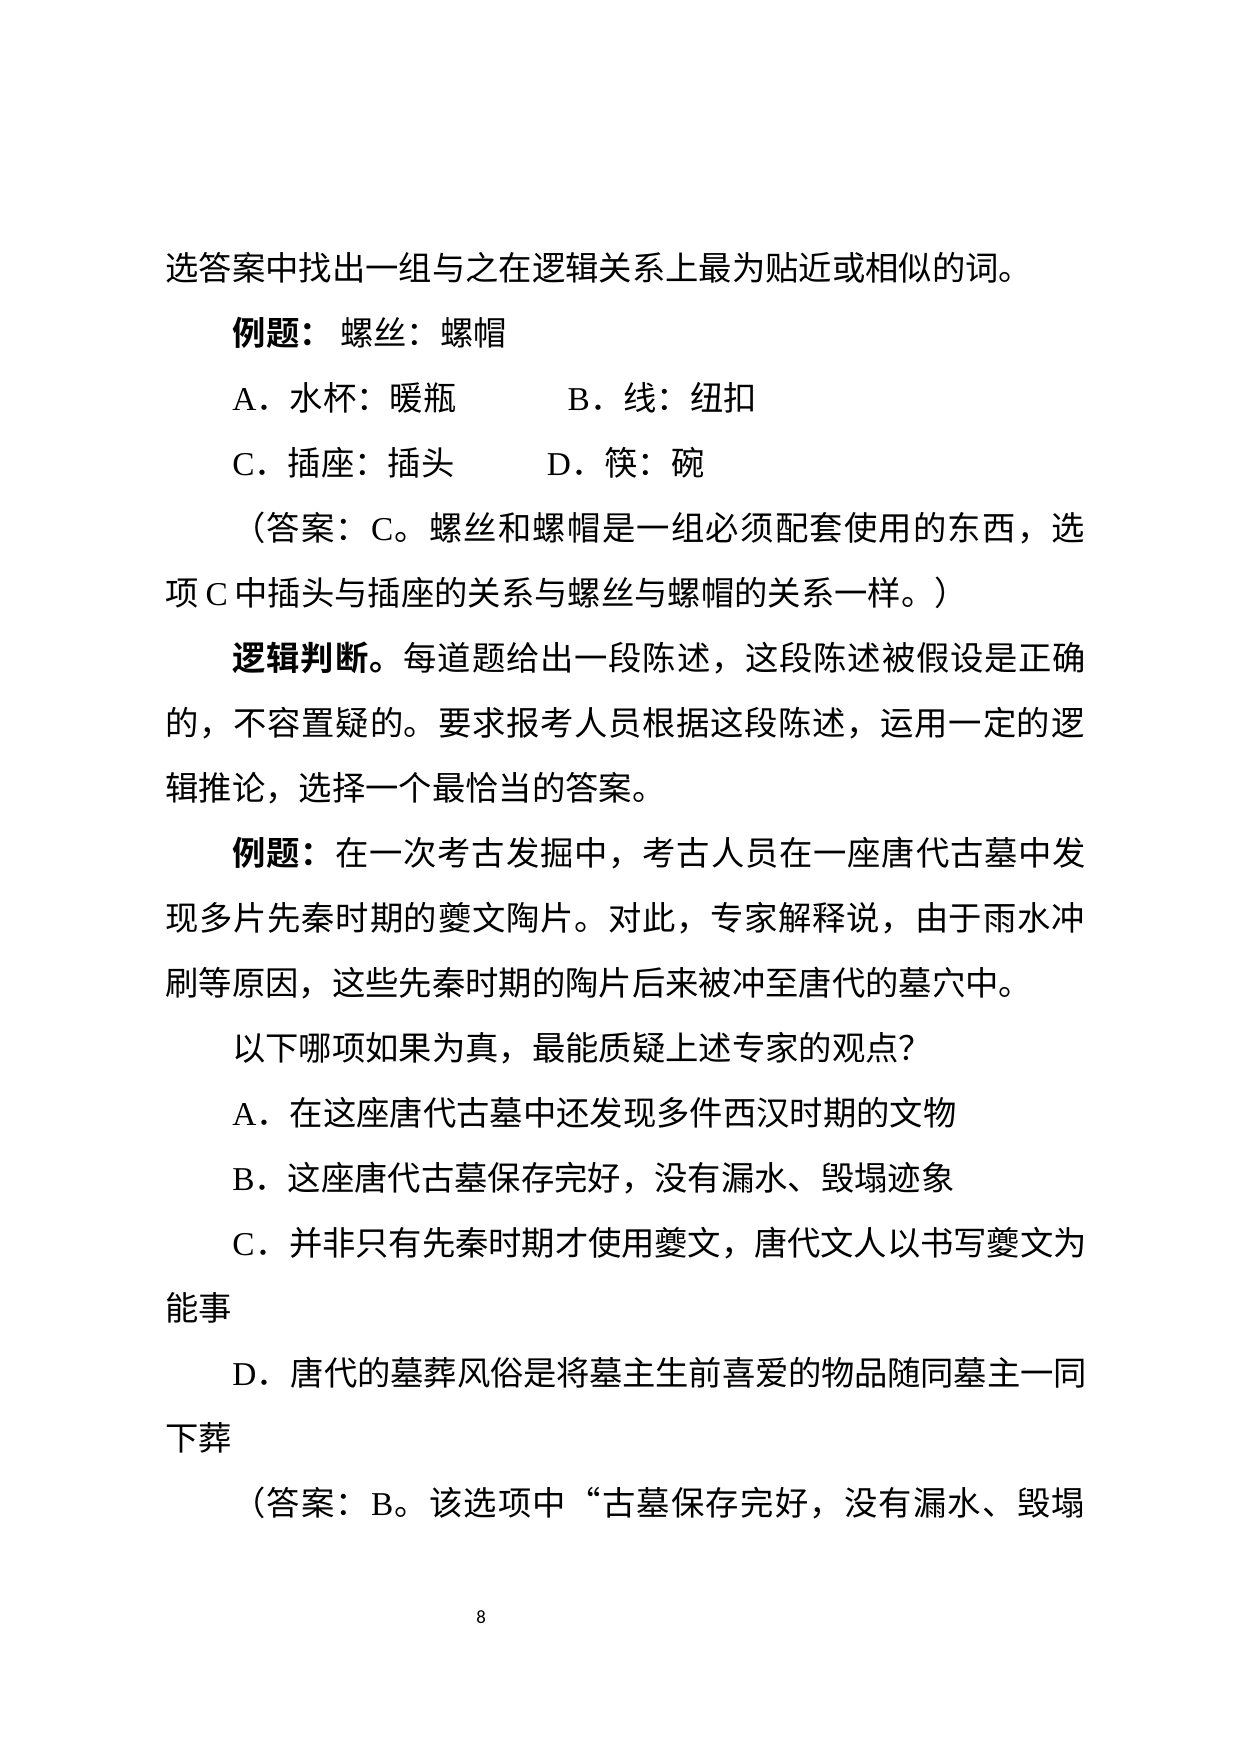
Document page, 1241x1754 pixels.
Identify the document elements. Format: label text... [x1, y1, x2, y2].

text C．插座：插头 D．筷：碗 [165, 428, 1087, 493]
text D．唐代的墓葬风俗是将墓主生前喜爱的物品随同墓主一同下葬 [165, 1338, 1087, 1468]
text 例题：在一次考古发掘中，考古人员在一座唐代古墓中发现多片先秦时期的夔文陶片。对此，专家解释说，由于雨水冲刷等原因，这些先秦时期的陶片后来被冲至唐代的墓穴中。 [165, 818, 1087, 1013]
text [165, 1468, 1087, 1533]
text C．并非只有先秦时期才使用夔文，唐代文人以书写夔文为能事 [165, 1208, 1087, 1338]
text 逻辑判断。每道题给出一段陈述，这段陈述被假设是正确的，不容置疑的。要求报考人员根据这段陈述，运用一定的逻辑推论，选择一个最恰当的答案。 [165, 623, 1087, 818]
text B．这座唐代古墓保存完好，没有漏水、毁塌迹象 [165, 1143, 1087, 1208]
text （答案：C。螺丝和螺帽是一组必须配套使用的东西，选项C中插头与插座的关系与螺丝与螺帽的关系一样。） [165, 493, 1087, 623]
text A．在这座唐代古墓中还发现多件西汉时期的文物 [165, 1078, 1087, 1143]
text 以下哪项如果为真，最能质疑上述专家的观点？ [165, 1013, 1087, 1078]
text 例题： 螺丝：螺帽 [165, 298, 1087, 363]
text A．水杯：暖瓶 B．线：纽扣 [165, 363, 1087, 428]
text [165, 233, 1087, 298]
